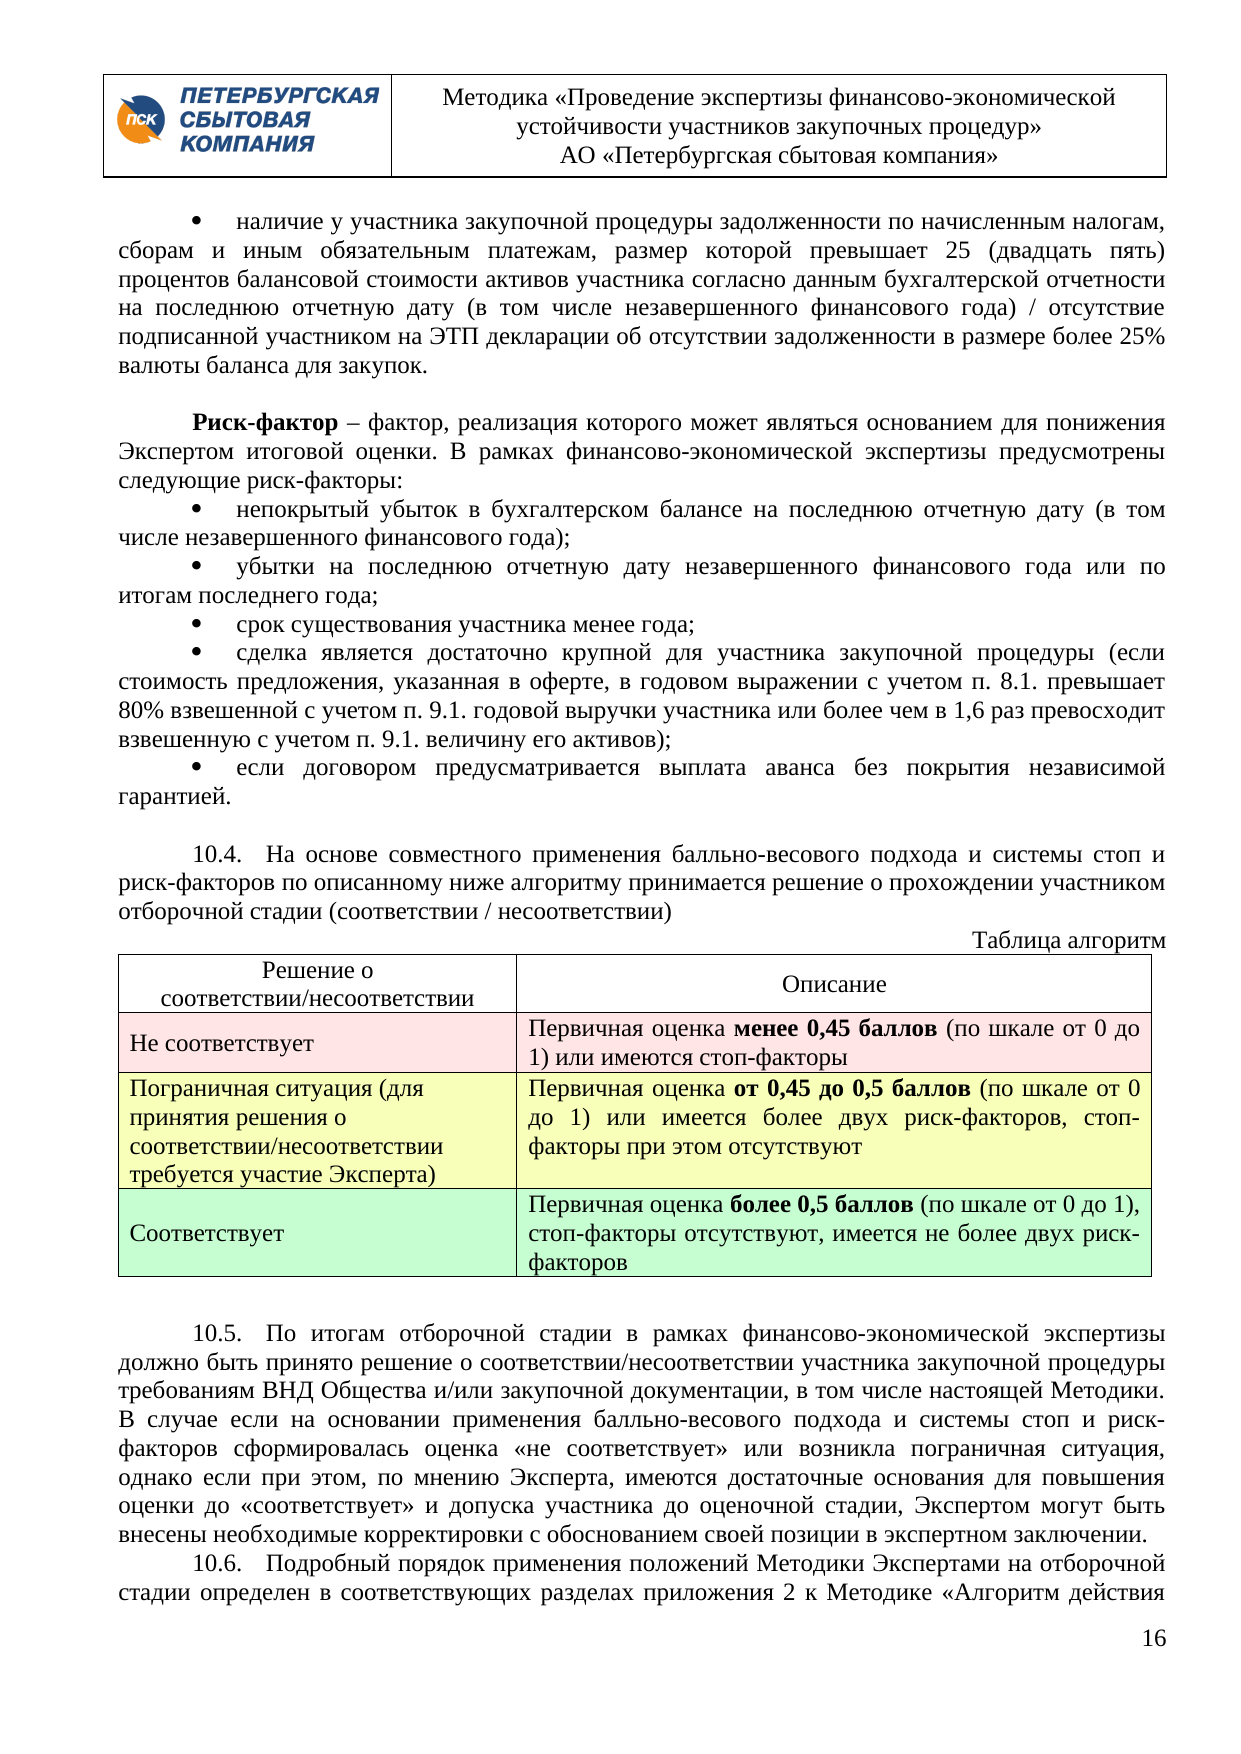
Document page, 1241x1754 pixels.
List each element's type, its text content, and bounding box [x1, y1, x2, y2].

text Риск-фактор – фактор, реализация которого может являться основанием для понижения Экспертом итоговой оценки. В рамках финансово-экономической экспертизы предусмотрены следующие риск-факторы: [118, 407, 1166, 494]
text Таблица алгоритм [118, 925, 1166, 954]
list убытки на последнюю отчетную дату незавершенного финансового года или по итогам последнего года; [118, 551, 1166, 609]
list По итогам отборочной стадии в рамках финансово-экономической экспертизы должно быть принято решение о соответствии/несоответствии участника закупочной процедуры требованиям ВНД Общества и/или закупочной документации, в том числе настоящей Методики. В случае если на основании применения балльно-весового подхода и системы стоп и риск-факторов сформировалась оценка «не соответствует» или возникла пограничная ситуация, однако если при этом, по мнению Эксперта, имеются достаточные основания для повышения оценки до «соответствует» и допуска участника до оценочной стадии, Экспертом могут быть внесены необходимые корректировки с обоснованием своей позиции в экспертном заключении. [118, 1318, 1166, 1548]
table_header Решение о соответствии/несоответствии [119, 955, 516, 1012]
table_header Описание [517, 955, 1151, 1012]
list если договором предусматривается выплата аванса без покрытия независимой гарантией. [118, 752, 1166, 810]
list сделка является достаточно крупной для участника закупочной процедуры (если стоимость предложения, указанная в оферте, в годовом выражении с учетом п. 8.1. превышает 80% взвешенной с учетом п. 9.1. годовой выручки участника или более чем в 1,6 раз превосходит взвешенную с учетом п. 9.1. величину его активов); [118, 637, 1166, 752]
picture [115, 87, 380, 152]
table_cell Соответствует [119, 1189, 516, 1276]
table_cell Первичная оценка от 0,45 до 0,5 баллов (по шкале от 0 до 1) или имеется более двух риск-факторов, стоп-факторы при этом отсутствуют [517, 1073, 1151, 1188]
list На основе совместного применения балльно-весового подхода и системы стоп и риск-факторов по описанному ниже алгоритму принимается решение о прохождении участником отборочной стадии (соответствии / несоответствии) [118, 839, 1166, 925]
table_cell Не соответствует [119, 1013, 516, 1072]
list срок существования участника менее года; [118, 609, 1166, 637]
table_cell Первичная оценка более 0,5 баллов (по шкале от 0 до 1), стоп-факторы отсутствуют, имеется не более двух риск-факторов [517, 1189, 1151, 1276]
list наличие у участника закупочной процедуры задолженности по начисленным налогам, сборам и иным обязательным платежам, размер которой превышает 25 (двадцать пять) процентов балансовой стоимости активов участника согласно данным бухгалтерской отчетности на последнюю отчетную дату (в том числе незавершенного финансового года) / отсутствие подписанной участником на ЭТП декларации об отсутствии задолженности в размере более 25% валюты баланса для закупок. [118, 206, 1166, 379]
list непокрытый убыток в бухгалтерском балансе на последнюю отчетную дату (в том числе незавершенного финансового года); [118, 494, 1166, 551]
table_cell Пограничная ситуация (для принятия решения о соответствии/несоответствии требуется участие Эксперта) [119, 1073, 516, 1188]
table_cell Первичная оценка менее 0,45 баллов (по шкале от 0 до 1) или имеются стоп-факторы [517, 1013, 1151, 1072]
